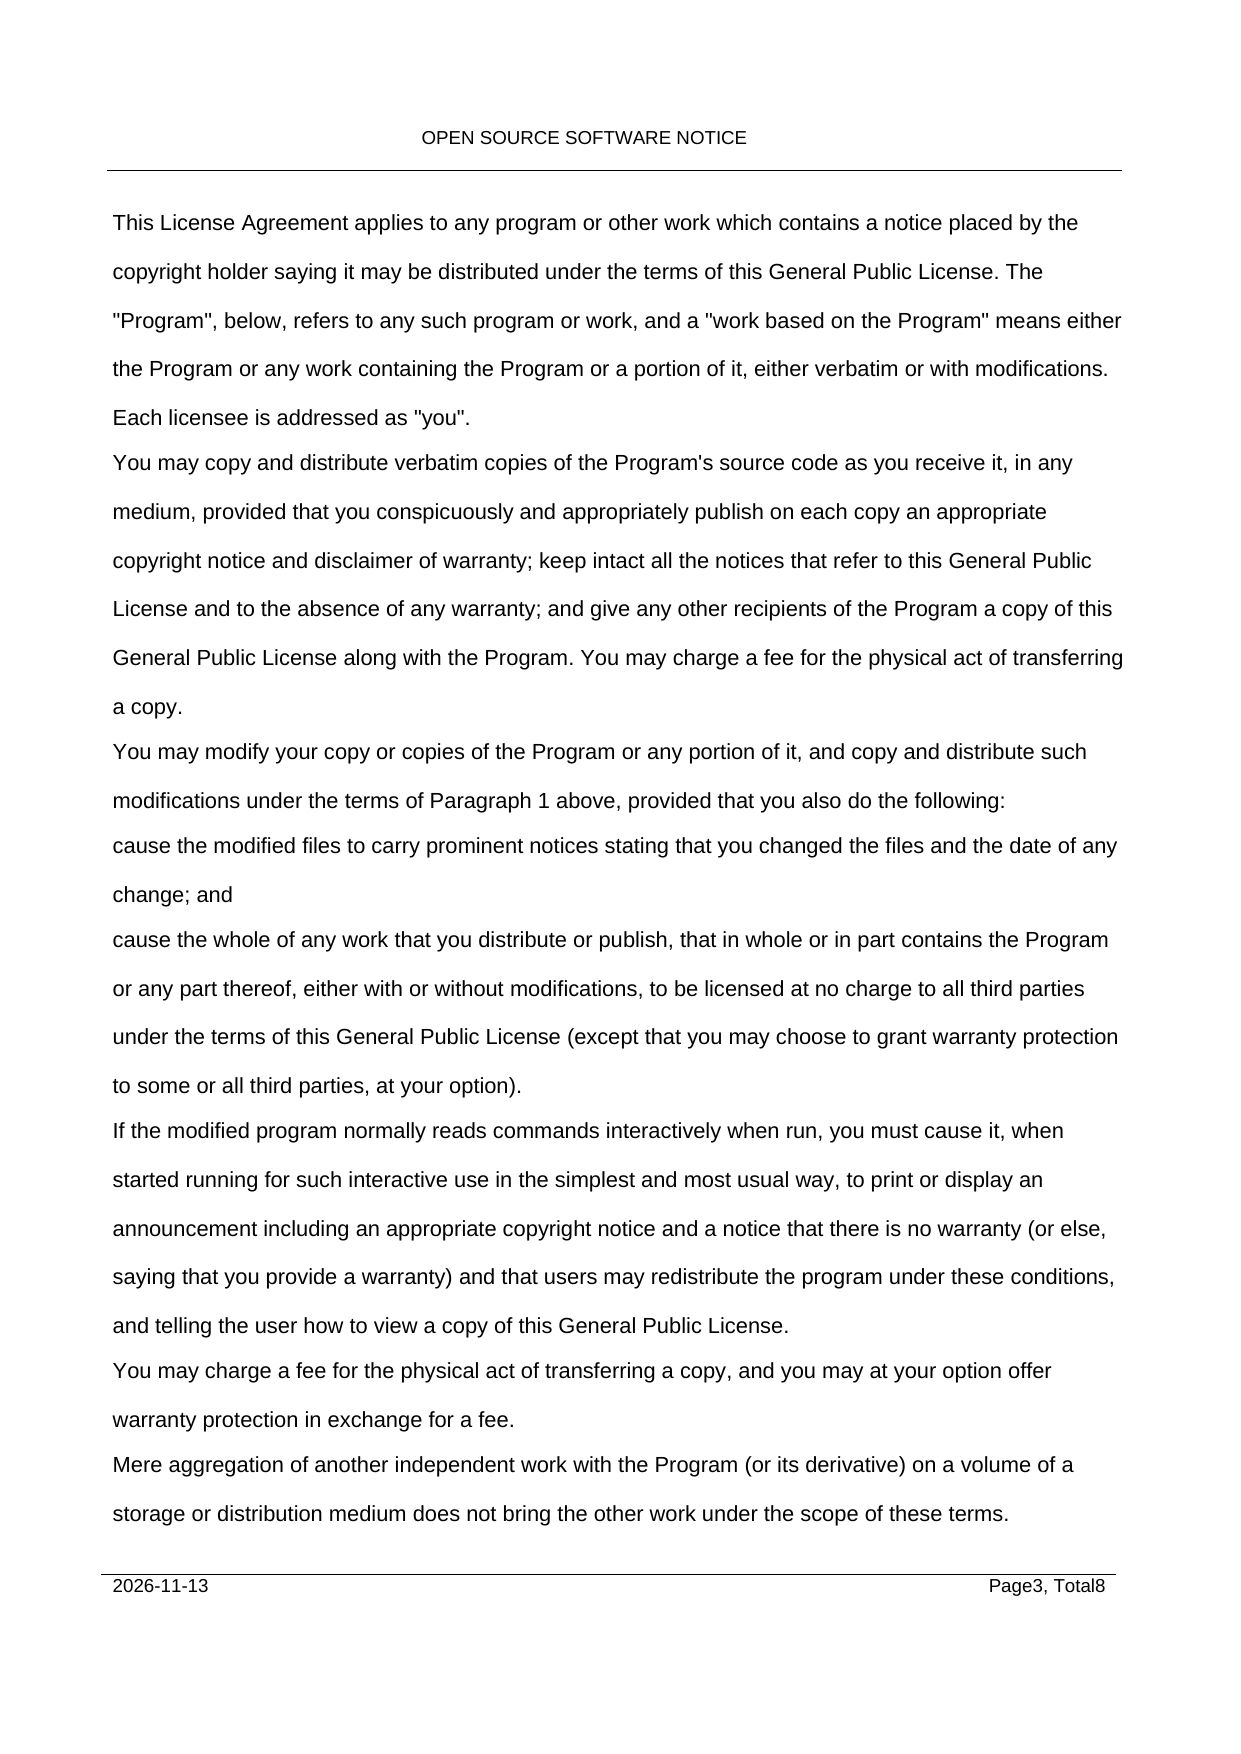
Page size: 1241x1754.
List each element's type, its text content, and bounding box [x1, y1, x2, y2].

text You may modify your copy or copies of the Program or any portion of it, and copy and distribute such modifications under the terms of Paragraph 1 above, provided that you also do the following: [112, 735, 1128, 817]
text cause the modified files to carry prominent notices stating that you changed the files and the date of any change; and [112, 829, 1128, 910]
text If the modified program normally reads commands interactively when run, you must cause it, when started running for such interactive use in the simplest and most usual way, to print or display an announcement including an appropriate copyright notice and a notice that there is no warranty (or else, saying that you provide a warranty) and that users may redistribute the program under these conditions, and telling the user how to view a copy of this General Public License. [112, 1114, 1128, 1342]
text Mere aggregation of another independent work with the Program (or its derivative) on a volume of a storage or distribution medium does not bring the other work under the scope of these terms. [112, 1448, 1128, 1529]
text This License Agreement applies to any program or other work which contains a notice placed by the copyright holder saying it may be distributed under the terms of this General Public License. The "Program", below, refers to any such program or work, and a "work based on the Program" means either the Program or any work containing the Program or a portion of it, either verbatim or with modifications. Each licensee is addressed as "you". [112, 206, 1128, 434]
text cause the whole of any work that you distribute or publish, that in whole or in part contains the Program or any part thereof, either with or without modifications, to be licensed at no charge to all third parties under the terms of this General Public License (except that you may choose to grant warranty protection to some or all third parties, at your option). [112, 923, 1128, 1102]
text You may charge a fee for the physical act of transferring a copy, and you may at your option offer warranty protection in exchange for a fee. [112, 1354, 1128, 1436]
text You may copy and distribute verbatim copies of the Program's source code as you receive it, in any medium, provided that you conspicuously and appropriately publish on each copy an appropriate copyright notice and disclaimer of warranty; keep intact all the notices that refer to this General Public License and to the absence of any warranty; and give any other recipients of the Program a copy of this General Public License along with the Program. You may charge a fee for the physical act of transferring a copy. [112, 446, 1128, 723]
